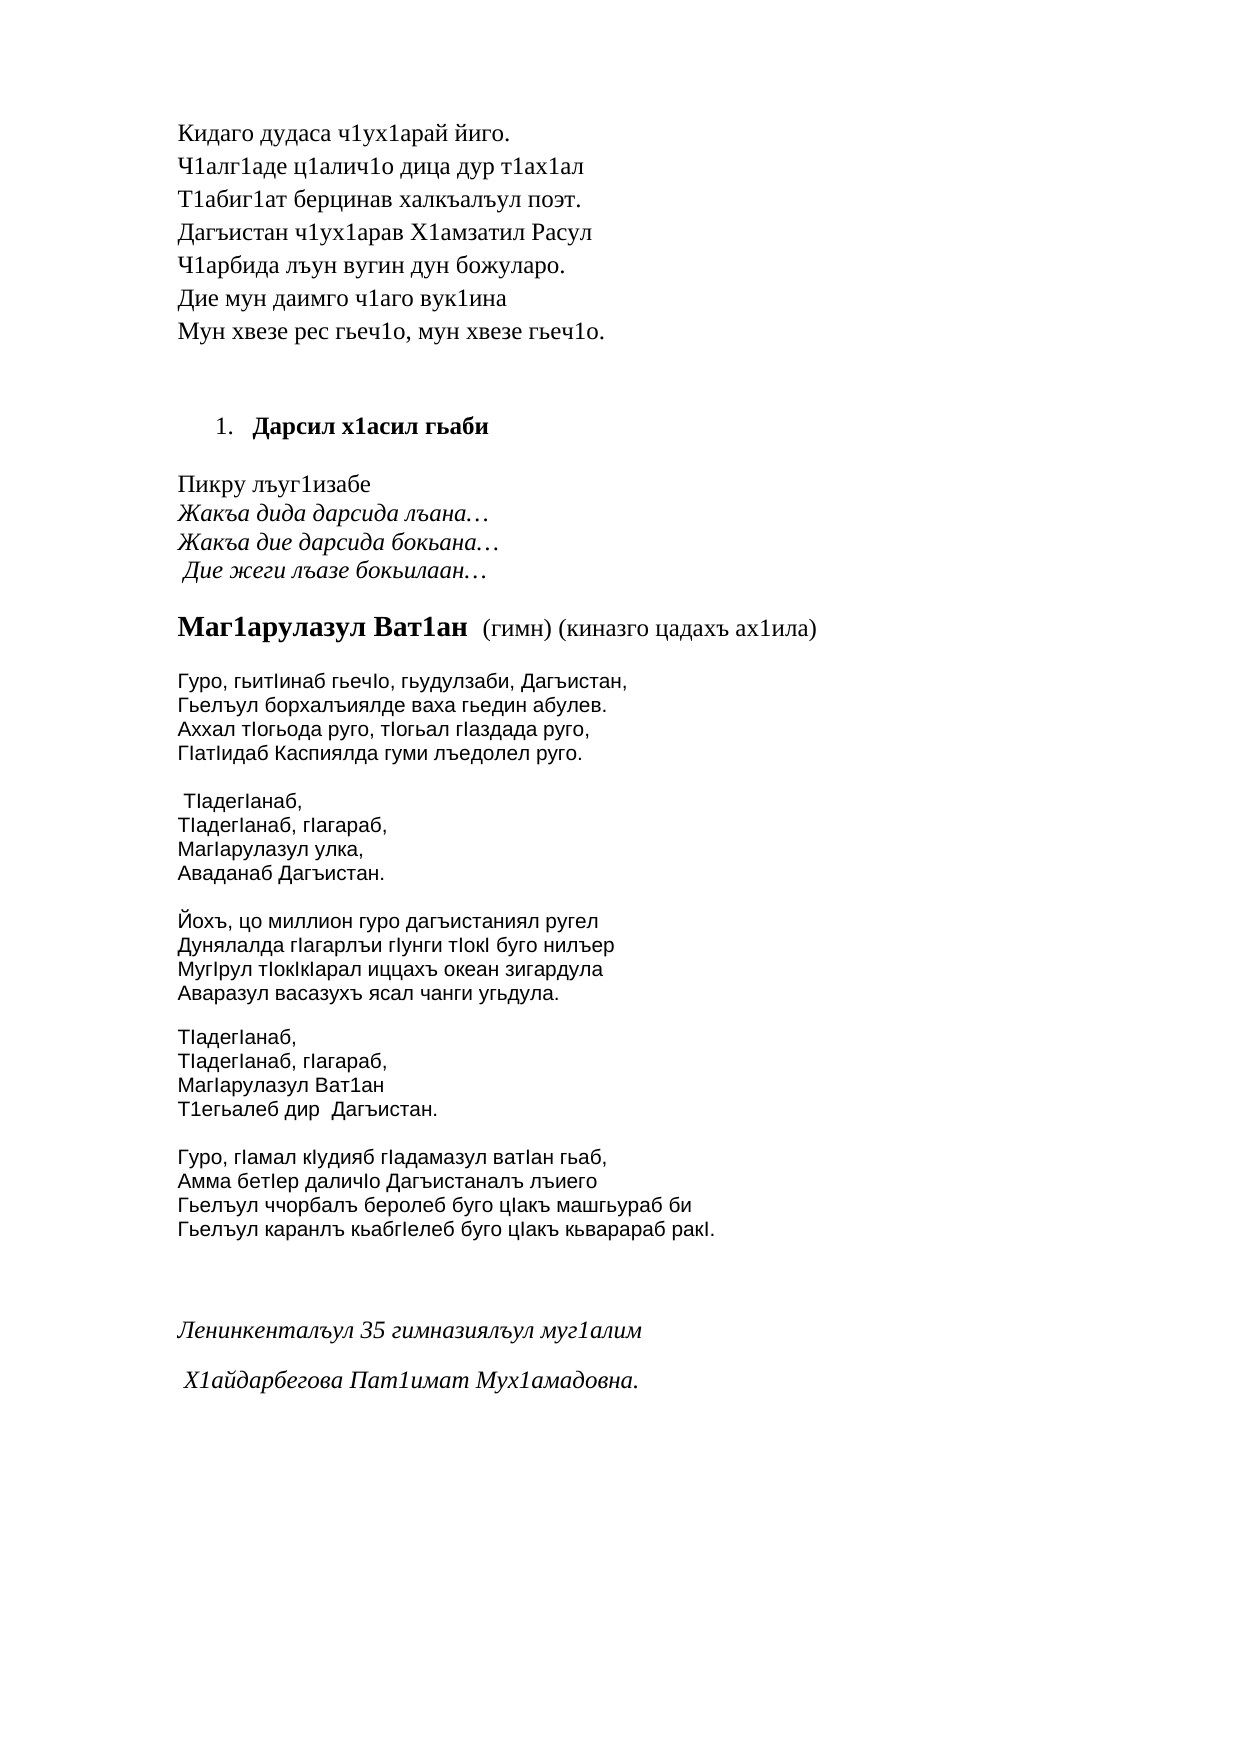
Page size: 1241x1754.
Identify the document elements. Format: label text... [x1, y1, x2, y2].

text Ч1алг1аде ц1алич1о дица дур т1ах1ал [177, 151, 1152, 180]
text Т1абиг1ат берцинав халкъалъул поэт. [177, 184, 1152, 213]
text Ч1арбида лъун вугин дун божуларо. [177, 250, 1152, 279]
text Дие мун даимго ч1аго вук1ина [177, 283, 1152, 312]
text Мун хвезе рес гьеч1о, мун хвезе гьеч1о. [177, 316, 1152, 345]
text Маг1арулазул Ват1ан (гимн) (киназго цадахъ ах1ила) [177, 609, 1152, 643]
text Ленинкенталъул 35 гимназиялъул муг1алим [177, 1315, 1152, 1344]
list Дарсил х1асил гьаби [215, 411, 1152, 440]
text Жакъа дида дарсида лъана… [177, 498, 1152, 527]
text Кидаго дудаса ч1ух1арай йиго. [177, 118, 1152, 147]
text ТIадегIанаб, ТIадегIанаб, гIагараб, МагIарулазул Ват1ан Т1егьалеб дир Дагъистан. Гуро, гIамал кIудияб гIадамазул ватIан гьаб, Амма бетIер даличIо Дагъистаналъ лъиего Гьелъул ччорбалъ беролеб буго цIакъ машгьураб би Гьелъул каранлъ кьабгIелеб буго цIакъ кьварараб ракI. [177, 1025, 1152, 1241]
text Дагъистан ч1ух1арав Х1амзатил Расул [177, 217, 1152, 246]
text Жакъа дие дарсида бокьана… [177, 527, 1152, 556]
text Пикру лъуг1изабе [177, 469, 1152, 498]
text Х1айдарбегова Пат1имат Мух1амадовна. [177, 1365, 1152, 1394]
text Гуро, гьитIинаб гьечIо, гьудулзаби, Дагъистан, Гьелъул борхалъиялде ваха гьедин абулев. Аххал тIогьода руго, тIогьал гIаздада руго, ГIатIидаб Каспиялда гуми лъедолел руго. ТIадегIанаб, ТIадегIанаб, гIагараб, МагIарулазул улка, Аваданаб Дагъистан. Йохъ, цо миллион гуро дагъистаниял ругел Дунялалда гIагарлъи гIунги тIокI буго нилъер МугIрул тIокIкIарал иццахъ океан зигардула Аваразул васазухъ ясал чанги угьдула. [177, 669, 1152, 1004]
text Дие жеги лъазе бокьилаан… [177, 556, 1152, 584]
